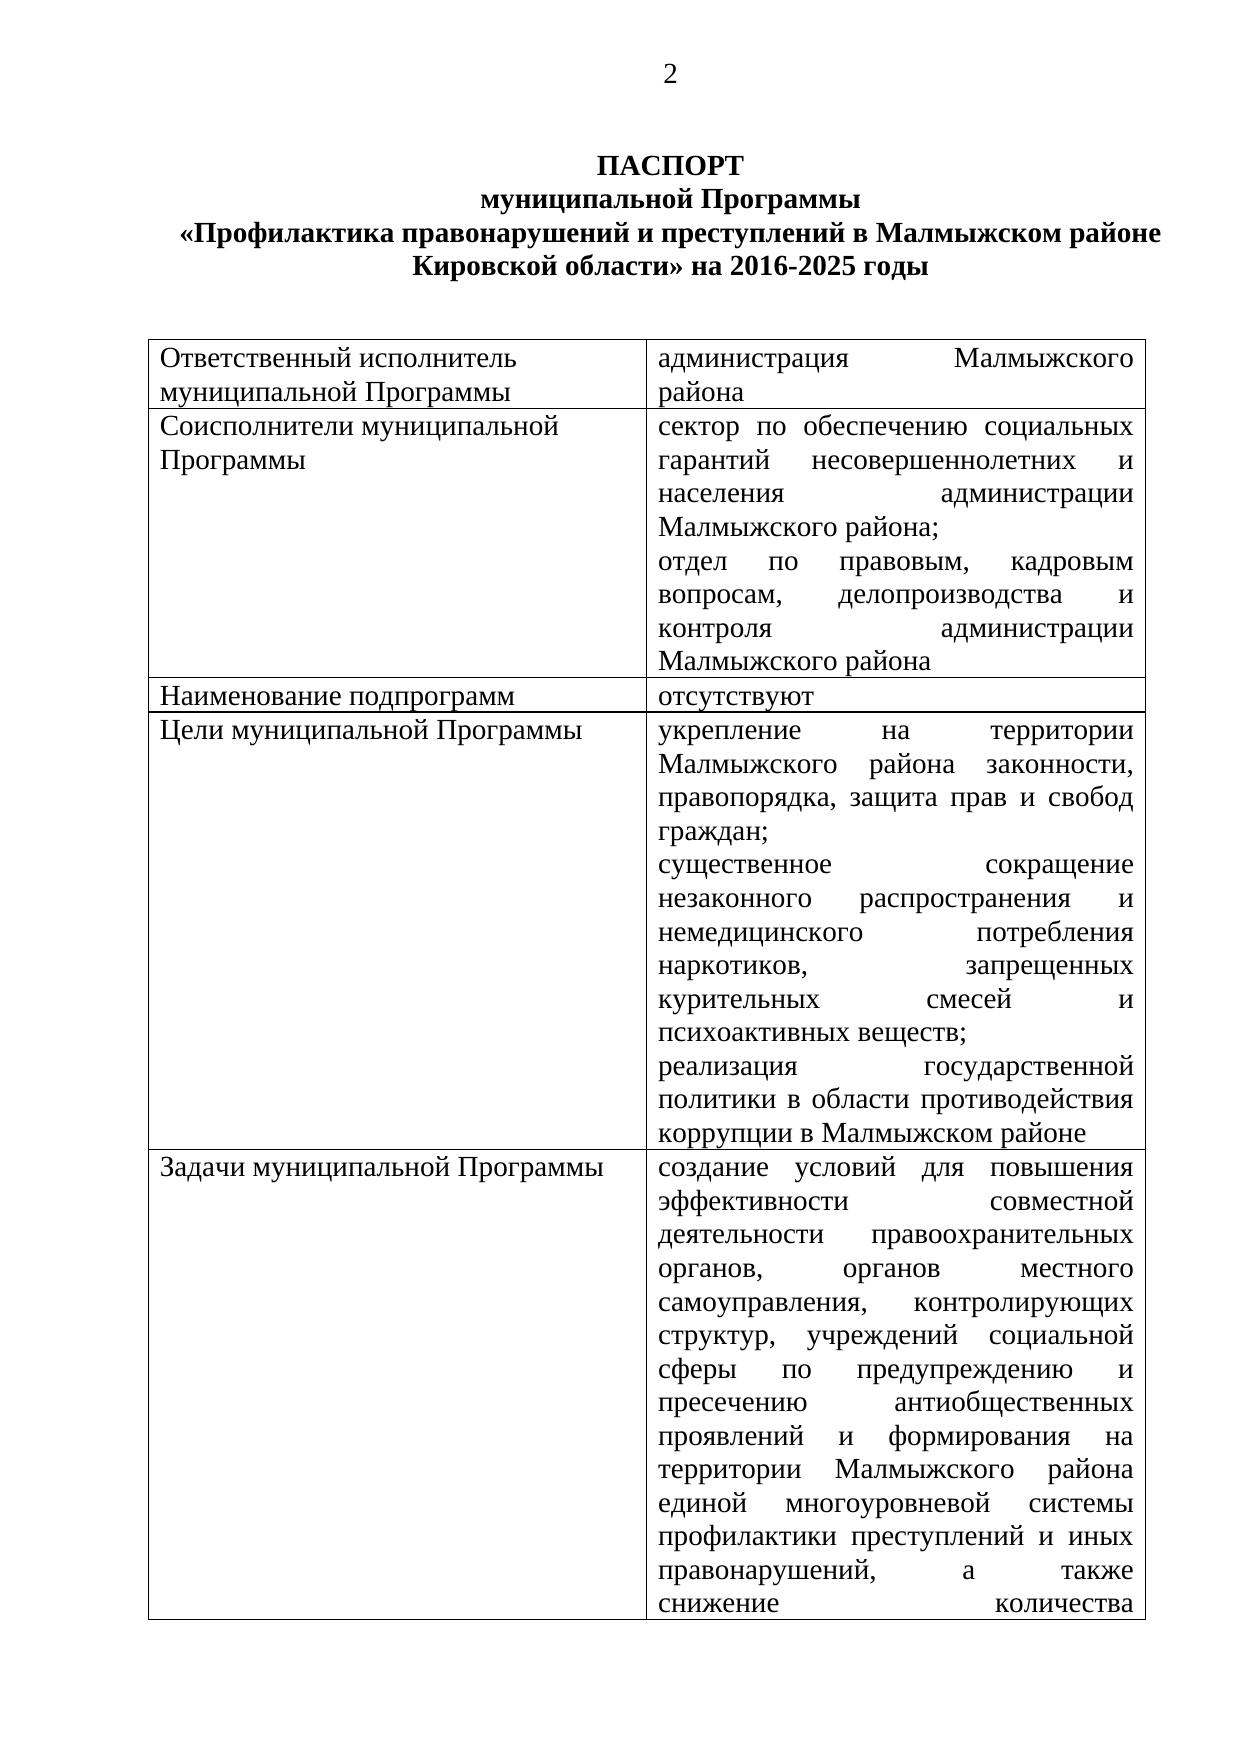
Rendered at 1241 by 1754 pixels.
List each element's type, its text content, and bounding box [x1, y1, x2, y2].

table_cell Цели муниципальной Программы [149, 713, 646, 1148]
table_header Ответственный исполнитель муниципальной Программы [149, 340, 646, 407]
table_cell укрепление на территории Малмыжского района законности, правопорядка, защита прав и свобод граждан; существенное сокращение незаконного распространения и немедицинского потребления наркотиков, запрещенных курительных смесей и психоактивных веществ; реализация государственной политики в области противодействия коррупции в Малмыжском районе [647, 713, 1145, 1148]
text муниципальной Программы [159, 181, 1181, 215]
text «Профилактика правонарушений и преступлений в Малмыжском районе Кировской области» на 2016-2025 годы [159, 215, 1181, 282]
table_cell Соисполнители муниципальной Программы [149, 409, 646, 677]
text ПАСПОРТ [159, 148, 1181, 181]
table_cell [149, 1150, 646, 1619]
table_cell Наименование подпрограмм [149, 678, 646, 711]
table_header администрация Малмыжского района [647, 340, 1145, 407]
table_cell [647, 1150, 1145, 1619]
table_cell отсутствуют [647, 678, 1145, 711]
table_cell сектор по обеспечению социальных гарантий несовершеннолетних и населения администрации Малмыжского района; отдел по правовым, кадровым вопросам, делопроизводства и контроля администрации Малмыжского района [647, 409, 1145, 677]
